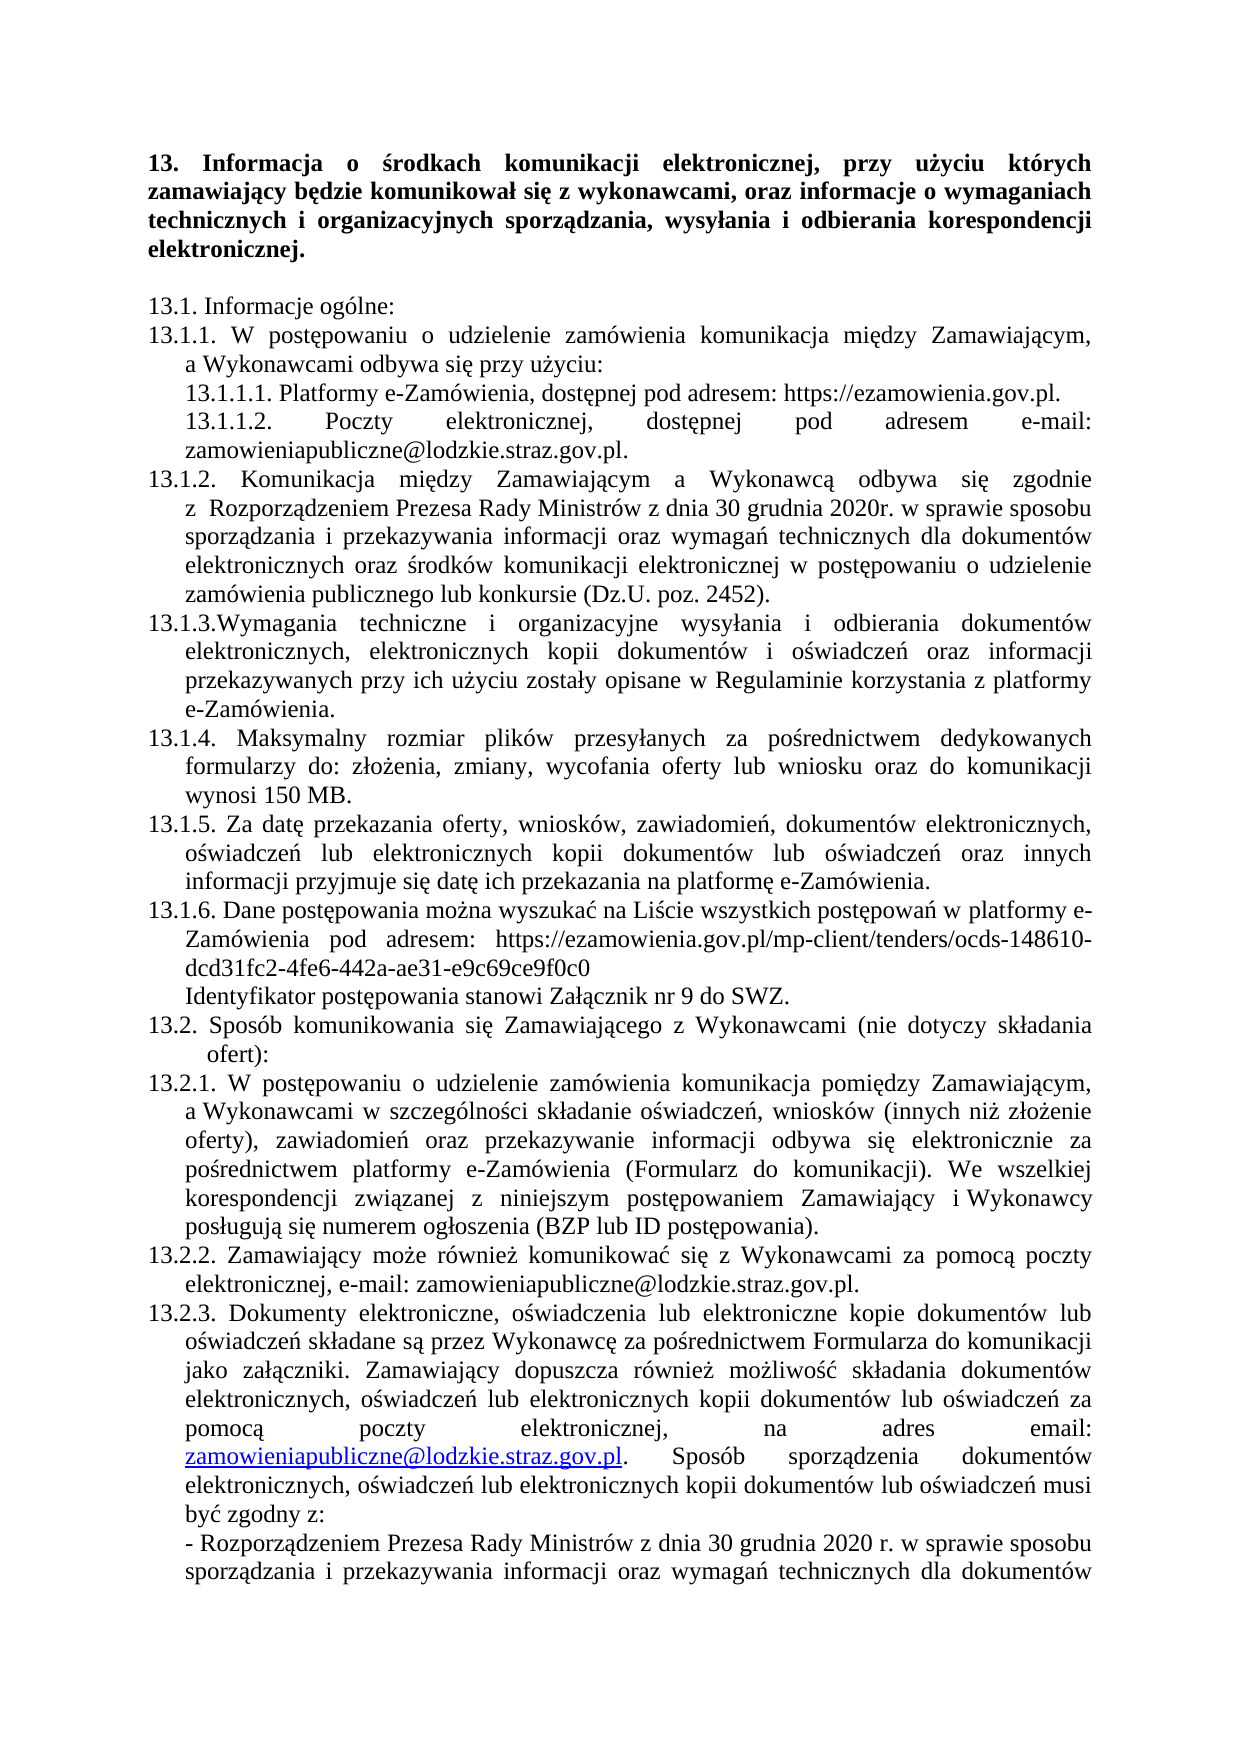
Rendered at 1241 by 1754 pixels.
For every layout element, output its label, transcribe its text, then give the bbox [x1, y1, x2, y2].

text Identyfikator postępowania stanowi Załącznik nr 9 do SWZ. [185, 981, 1093, 1010]
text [185, 1528, 1093, 1585]
text 13.2.2. Zamawiający może również komunikować się z Wykonawcami za pomocą poczty elektronicznej, e-mail: zamowieniapubliczne@lodzkie.straz.gov.pl. [148, 1240, 1093, 1298]
text 13.1.2. Komunikacja między Zamawiającym a Wykonawcą odbywa się zgodnie z Rozporządzeniem Prezesa Rady Ministrów z dnia 30 grudnia 2020r. w sprawie sposobu sporządzania i przekazywania informacji oraz wymagań technicznych dla dokumentów elektronicznych oraz środków komunikacji elektronicznej w postępowaniu o udzielenie zamówienia publicznego lub konkursie (Dz.U. poz. 2452). [148, 464, 1093, 608]
text 13.1.3.Wymagania techniczne i organizacyjne wysyłania i odbierania dokumentów elektronicznych, elektronicznych kopii dokumentów i oświadczeń oraz informacji przekazywanych przy ich użyciu zostały opisane w Regulaminie korzystania z platformy e-Zamówienia. [148, 608, 1093, 723]
text 13.1.6. Dane postępowania można wyszukać na Liście wszystkich postępowań w platformy e-Zamówienia pod adresem: https://ezamowienia.gov.pl/mp-client/tenders/ocds-148610-dcd31fc2-4fe6-442a-ae31-e9c69ce9f0c0 [148, 895, 1093, 981]
text 13.1.4. Maksymalny rozmiar plików przesyłanych za pośrednictwem dedykowanych formularzy do: złożenia, zmiany, wycofania oferty lub wniosku oraz do komunikacji wynosi 150 MB. [148, 723, 1093, 809]
text 13.2. Sposób komunikowania się Zamawiającego z Wykonawcami (nie dotyczy składania ofert): [148, 1010, 1093, 1068]
text 13.1.5. Za datę przekazania oferty, wniosków, zawiadomień, dokumentów elektronicznych, oświadczeń lub elektronicznych kopii dokumentów lub oświadczeń oraz innych informacji przyjmuje się datę ich przekazania na platformę e-Zamówienia. [148, 809, 1093, 895]
text 13.1.1.1. Platformy e-Zamówienia, dostępnej pod adresem: https://ezamowienia.gov.pl. [185, 378, 1093, 406]
text 13.2.3. Dokumenty elektroniczne, oświadczenia lub elektroniczne kopie dokumentów lub oświadczeń składane są przez Wykonawcę za pośrednictwem Formularza do komunikacji jako załączniki. Zamawiający dopuszcza również możliwość składania dokumentów elektronicznych, oświadczeń lub elektronicznych kopii dokumentów lub oświadczeń za pomocą poczty elektronicznej, na adres email: zamowieniapubliczne@lodzkie.straz.gov.pl. Sposób sporządzenia dokumentów elektronicznych, oświadczeń lub elektronicznych kopii dokumentów lub oświadczeń musi być zgodny z: [148, 1298, 1093, 1528]
text 13.2.1. W postępowaniu o udzielenie zamówienia komunikacja pomiędzy Zamawiającym, a Wykonawcami w szczególności składanie oświadczeń, wniosków (innych niż złożenie oferty), zawiadomień oraz przekazywanie informacji odbywa się elektronicznie za pośrednictwem platformy e-Zamówienia (Formularz do komunikacji). We wszelkiej korespondencji związanej z niniejszym postępowaniem Zamawiający i Wykonawcy posługują się numerem ogłoszenia (BZP lub ID postępowania). [148, 1068, 1093, 1240]
text 13.1.1.2. Poczty elektronicznej, dostępnej pod adresem e-mail: zamowieniapubliczne@lodzkie.straz.gov.pl. [185, 406, 1093, 464]
text 13. Informacja o środkach komunikacji elektronicznej, przy użyciu których zamawiający będzie komunikował się z wykonawcami, oraz informacje o wymaganiach technicznych i organizacyjnych sporządzania, wysyłania i odbierania korespondencji elektronicznej. [148, 148, 1093, 263]
text 13.1. Informacje ogólne: [148, 291, 1093, 320]
text 13.1.1. W postępowaniu o udzielenie zamówienia komunikacja między Zamawiającym, a Wykonawcami odbywa się przy użyciu: [148, 320, 1093, 378]
